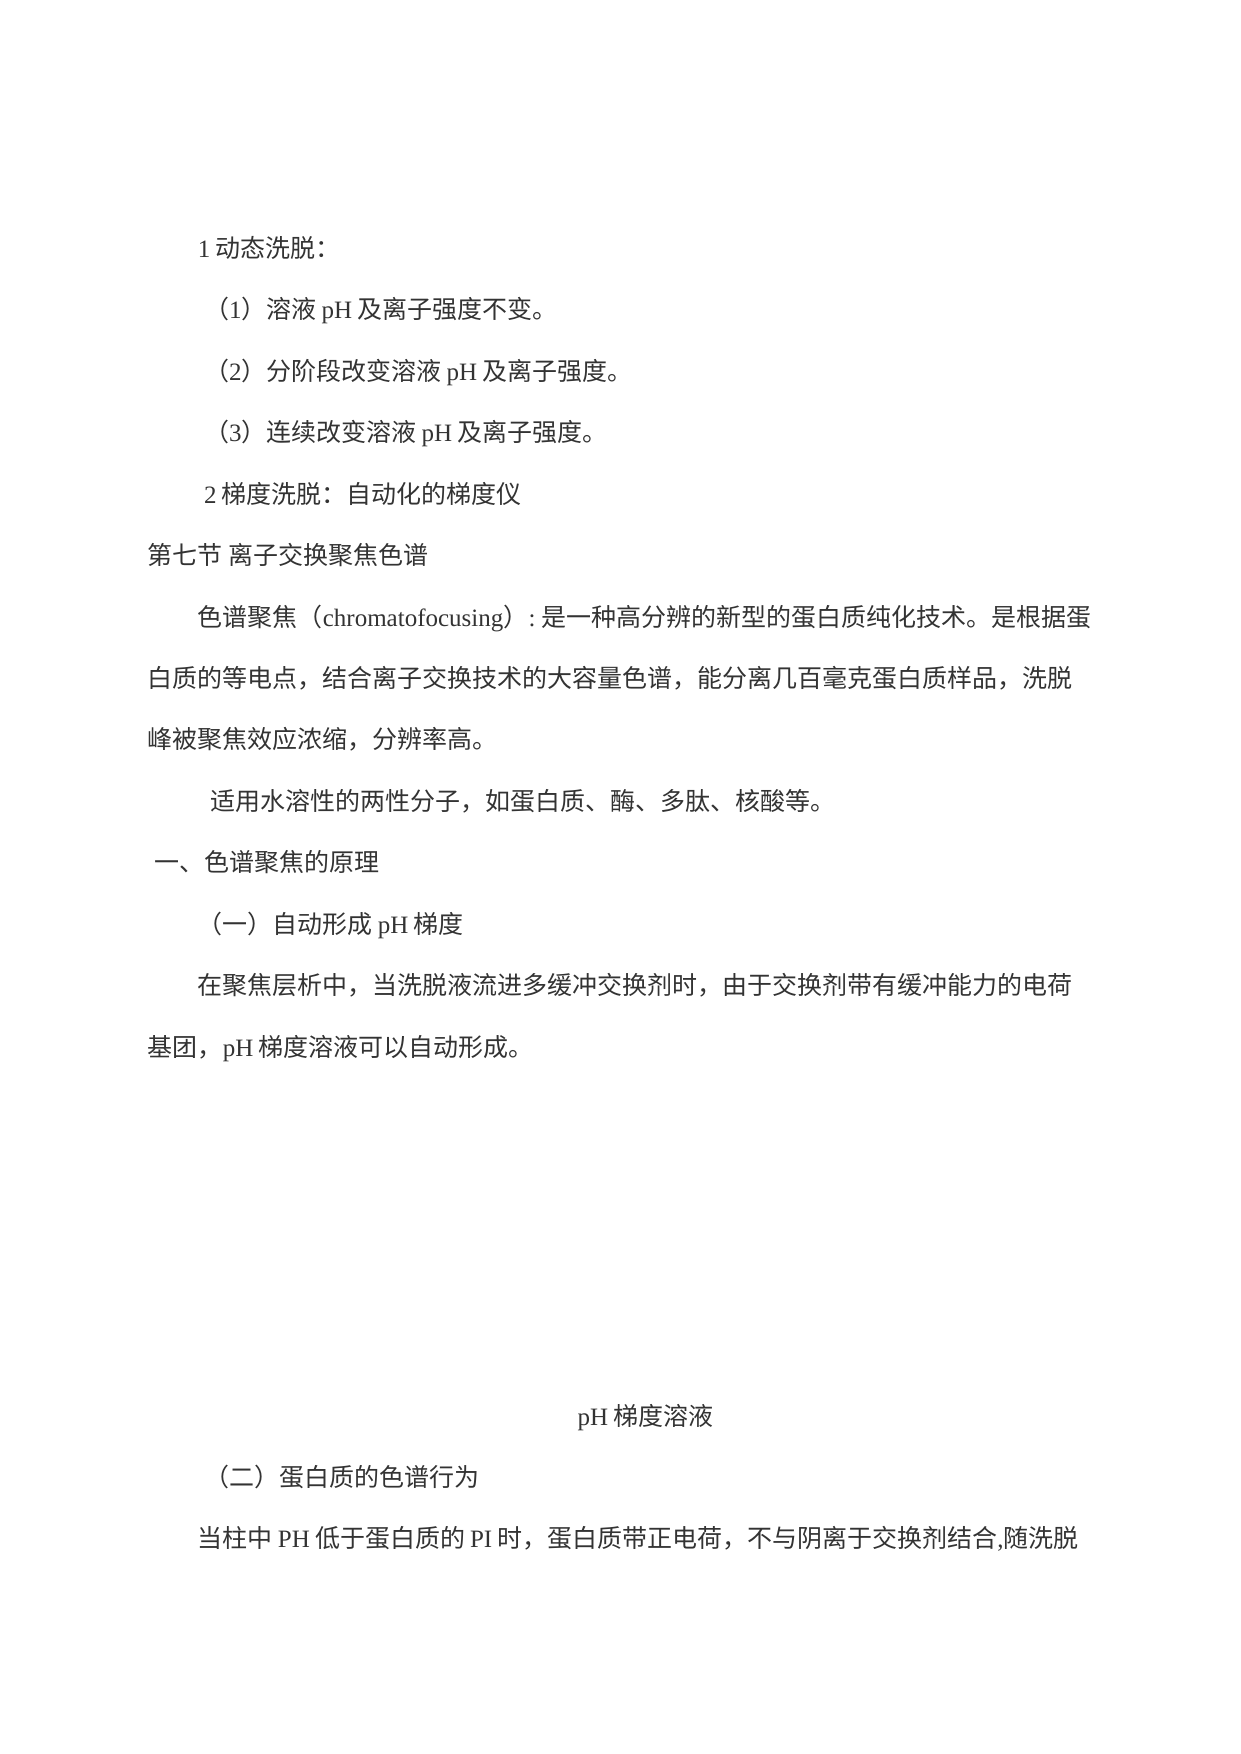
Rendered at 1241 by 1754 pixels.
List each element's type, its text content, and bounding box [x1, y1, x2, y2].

text 1动态洗脱： [148, 216, 1092, 277]
text （一）自动形成pH梯度 [148, 892, 1092, 953]
text （2）分阶段改变溶液pH及离子强度。 [148, 339, 1092, 400]
text （二）蛋白质的色谱行为 [148, 1445, 1092, 1506]
text 在聚焦层析中，当洗脱液流进多缓冲交换剂时，由于交换剂带有缓冲能力的电荷基团，pH梯度溶液可以自动形成。 [148, 953, 1092, 1076]
text （1）溶液pH及离子强度不变。 [148, 277, 1092, 339]
text 2梯度洗脱：自动化的梯度仪 [148, 462, 1092, 523]
text 第七节 离子交换聚焦色谱 [148, 523, 1092, 584]
text 一、色谱聚焦的原理 [148, 830, 1092, 892]
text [148, 1506, 1092, 1568]
text 色谱聚焦（chromatofocusing）: 是一种高分辨的新型的蛋白质纯化技术。是根据蛋白质的等电点，结合离子交换技术的大容量色谱，能分离几百毫克蛋白质样品，洗脱峰被聚焦效应浓缩，分辨率高。 [148, 584, 1092, 769]
text 适用水溶性的两性分子，如蛋白质、酶、多肽、核酸等。 [148, 769, 1092, 830]
text （3）连续改变溶液pH及离子强度。 [148, 400, 1092, 462]
text pH梯度溶液 [148, 1383, 1092, 1445]
